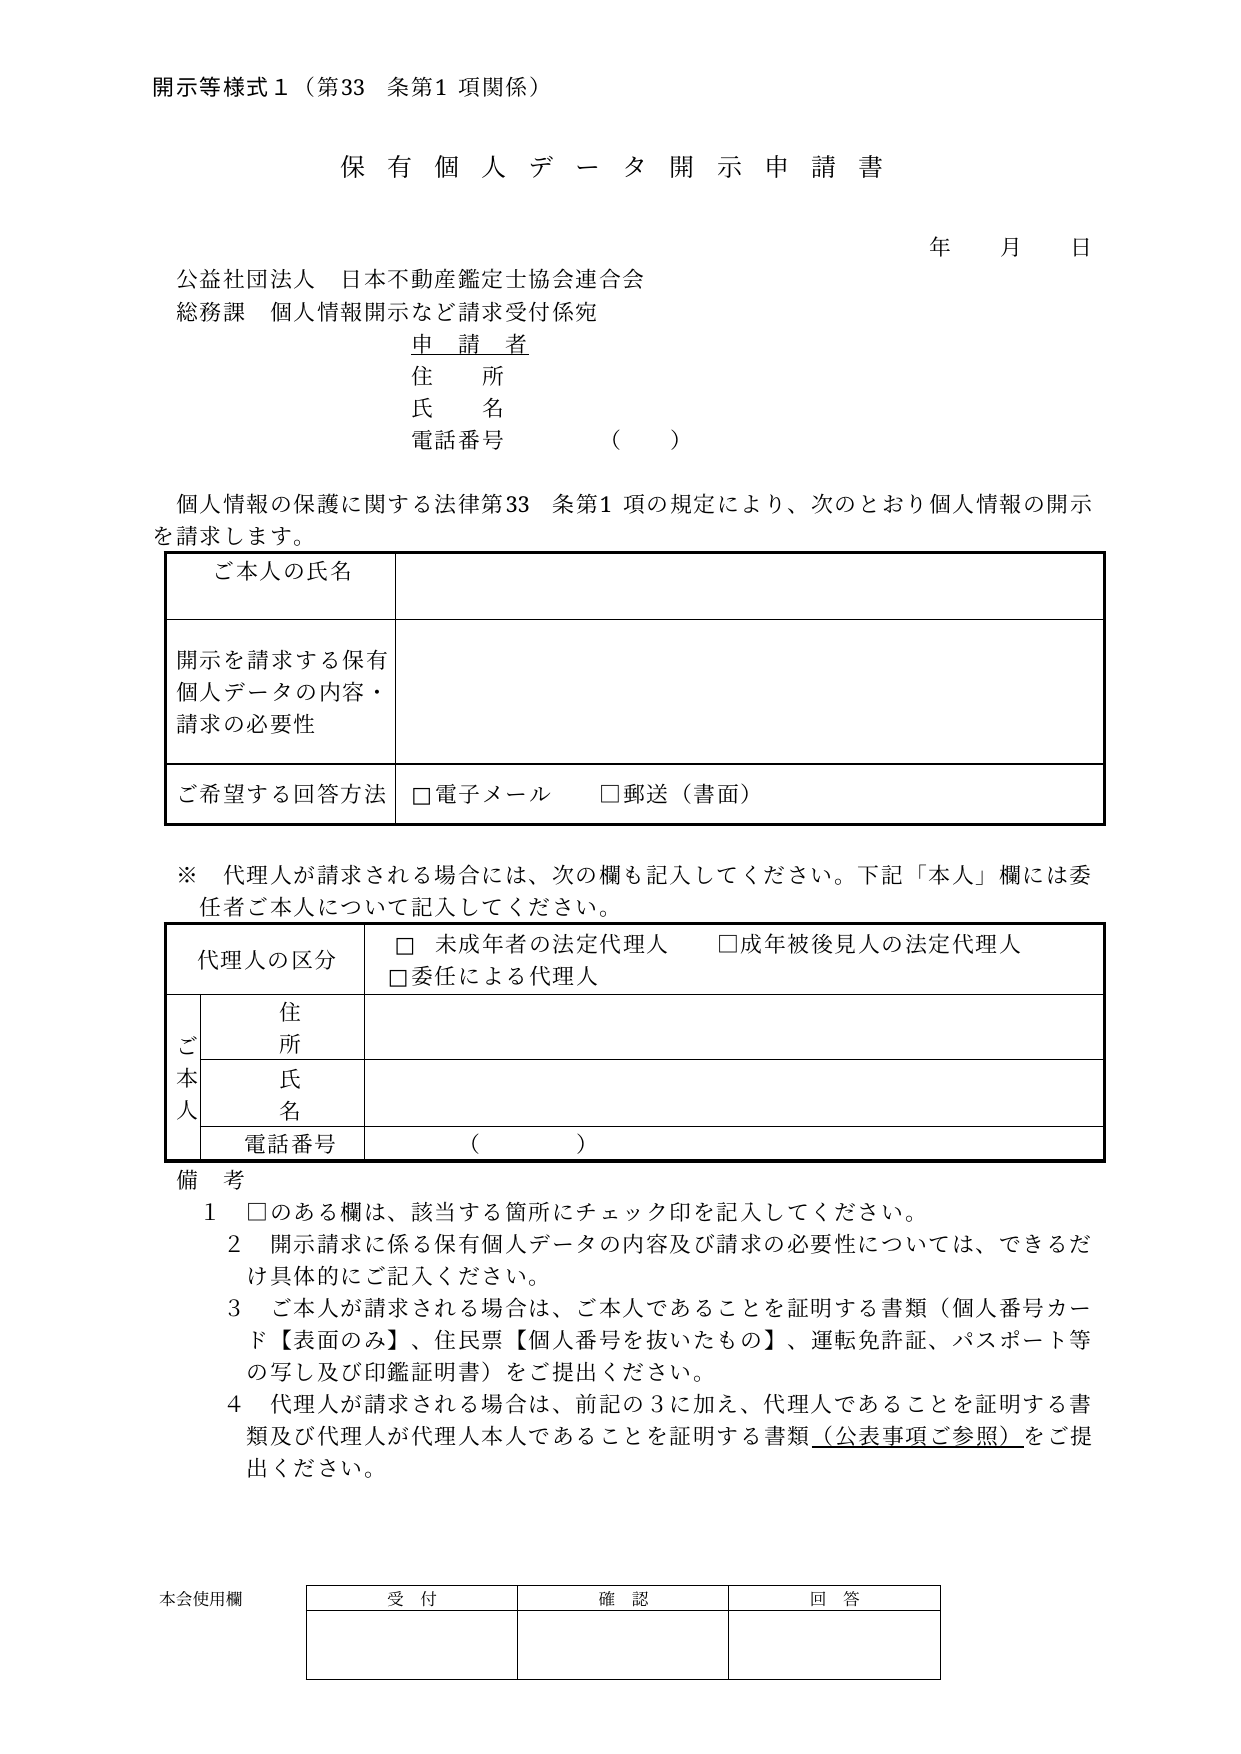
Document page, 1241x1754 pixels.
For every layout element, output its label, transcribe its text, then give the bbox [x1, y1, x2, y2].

table_cell [396, 620, 1103, 763]
text ４ 代理人が請求される場合は、前記の３に加え、代理人であることを証明する書類及び代理人が代理人本人であることを証明する書類（公表事項ご参照）をご提出ください。 [153, 1387, 1094, 1483]
text 総務課 個人情報開示など請求受付係宛 [152, 294, 1094, 327]
text 保有個人データ開示申請書 [152, 134, 1094, 198]
table_cell ご本 人 [167, 995, 200, 1159]
text 年 月 日 [152, 230, 1094, 262]
table_cell [365, 995, 1103, 1059]
text 氏 名 [152, 391, 1094, 423]
text ３ ご本人が請求される場合は、ご本人であることを証明する書類（個人番号カード【表面のみ】、住民票【個人番号を抜いたもの】、運転免許証、パスポート等の写し及び印鑑証明書）をご提出ください。 [153, 1291, 1094, 1387]
text 開示等様式１（第33条第1項関係） [152, 70, 1094, 102]
text 申 請 者 [152, 327, 1094, 359]
text ２ 開示請求に係る保有個人データの内容及び請求の必要性については、できるだけ具体的にご記入ください。 [153, 1227, 1094, 1291]
table_cell （ ） [365, 1127, 1103, 1159]
text 個人情報の保護に関する法律第33条第1項の規定により、次のとおり個人情報の開示を請求します。 [152, 487, 1094, 551]
table_cell 開示を請求する保有個人データの内容・請求の必要性 [167, 620, 395, 763]
text ※ 代理人が請求される場合には、次の欄も記入してください。下記「本人」欄には委任者ご本人について記入してください。 [152, 858, 1094, 922]
table_header [396, 554, 1103, 618]
table_header ご本人の氏名 [167, 554, 395, 618]
text 住 所 [152, 359, 1094, 391]
table_cell [365, 1060, 1103, 1126]
text 電話番号 （ ） [152, 423, 1094, 455]
table_cell 電話番号 [201, 1127, 364, 1159]
table_header □未成年者の法定代理人 □成年被後見人の法定代理人 □委任による代理人 [365, 925, 1103, 994]
table_cell 住 所 [201, 995, 364, 1059]
text １ □のある欄は、該当する箇所にチェック印を記入してください。 [152, 1194, 1094, 1227]
table_cell □電子メール □郵送（書面） [396, 765, 1103, 822]
table_header 代理人の区分 [167, 925, 364, 994]
table_cell ご希望する回答方法 [167, 765, 395, 822]
text 備 考 [152, 1162, 1094, 1194]
text 公益社団法人 日本不動産鑑定士協会連合会 [152, 262, 1094, 294]
table_cell 氏 名 [201, 1060, 364, 1126]
